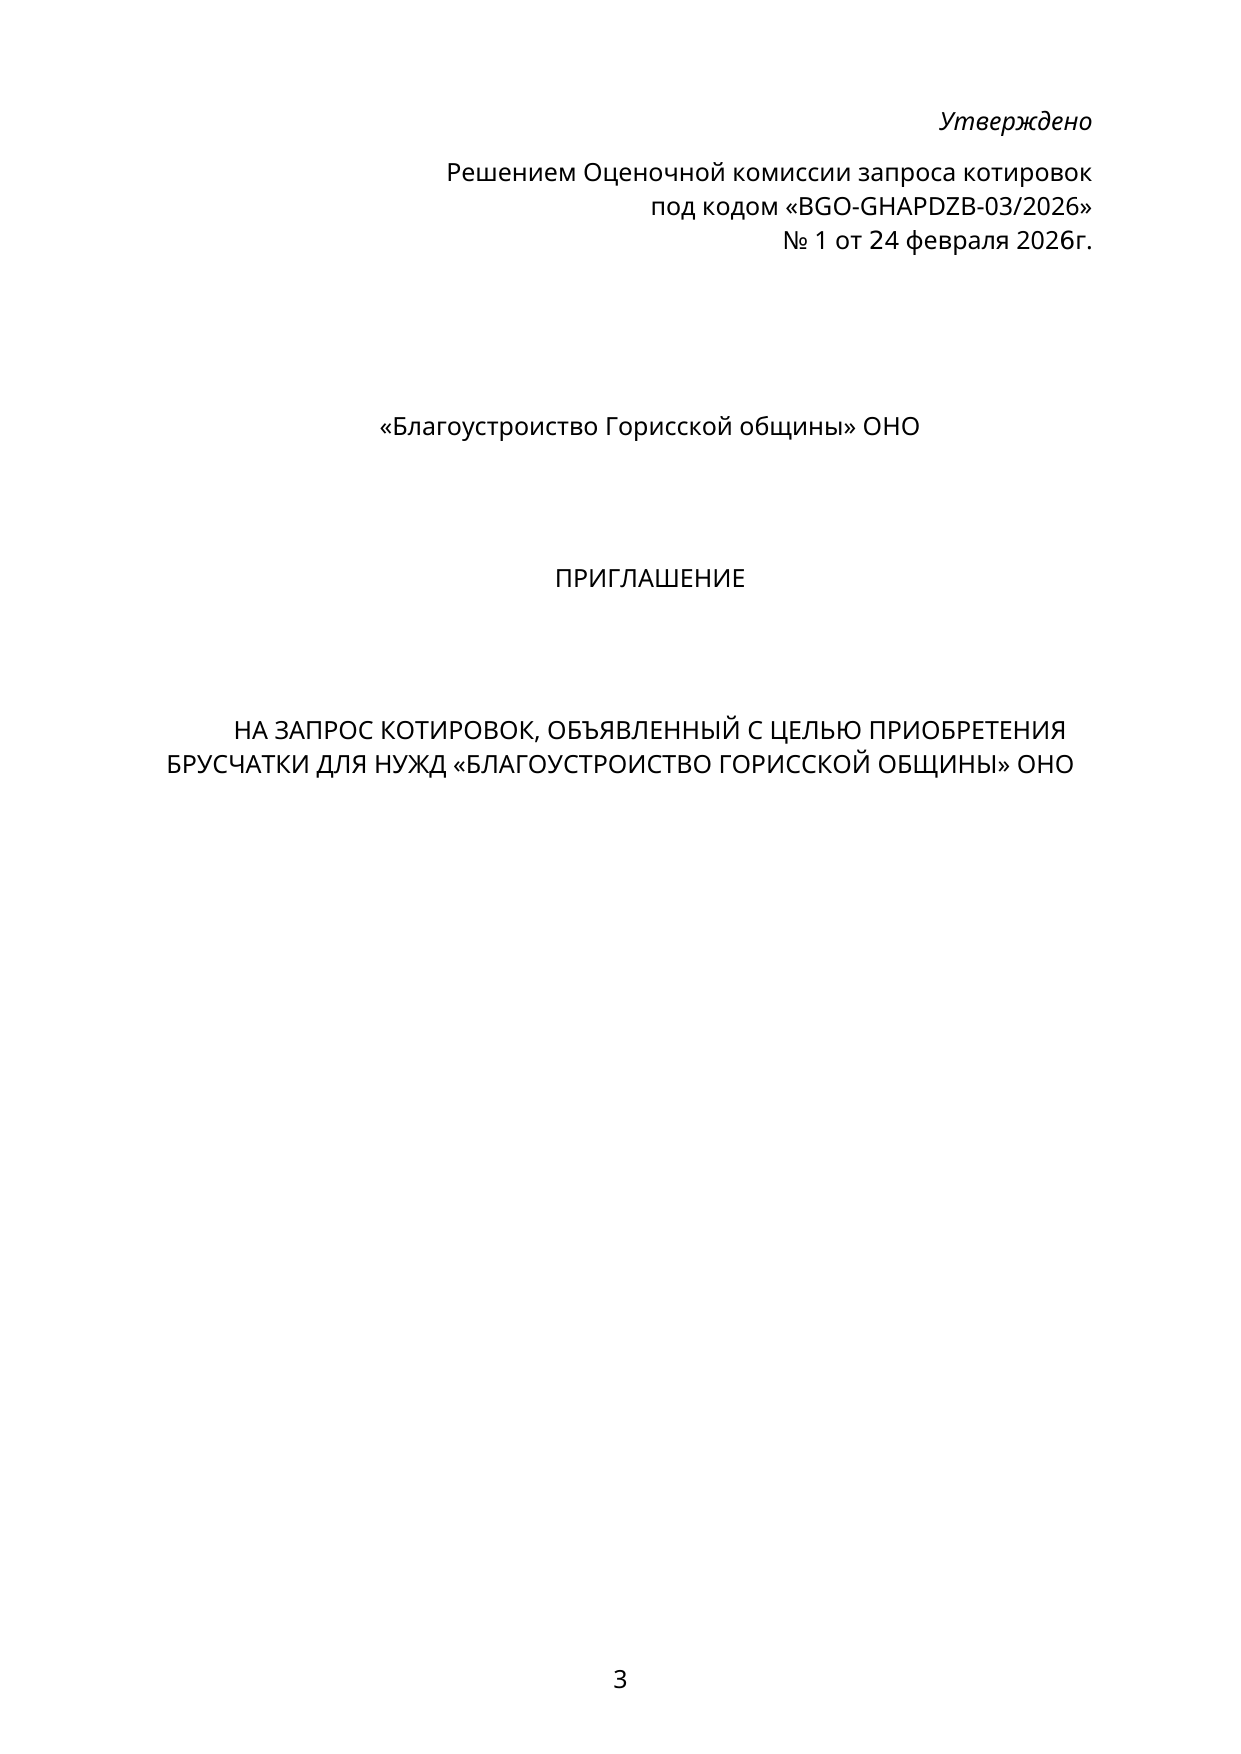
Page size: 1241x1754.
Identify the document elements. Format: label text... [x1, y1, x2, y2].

text НА ЗАПРОС КОТИРОВОК, ОБЪЯВЛЕННЫЙ С ЦЕЛЬЮ ПРИОБРЕТЕНИЯ БРУСЧАТКИ ДЛЯ НУЖД «БЛАГОУСТРОИСТВО ГОРИССКОЙ ОБЩИНЫ» ОНО [148, 713, 1093, 781]
text «Благоустроиство Горисской общины» ОНО [148, 408, 1093, 443]
text Решением Оценочной комиссии запроса котировок под кодом «BGO-GHAPDZB-03/2026» № 1 от 24 февраля 2026г. [148, 154, 1092, 256]
text ПРИГЛАШЕНИЕ [148, 561, 1093, 595]
text Утверждено [148, 103, 1092, 137]
